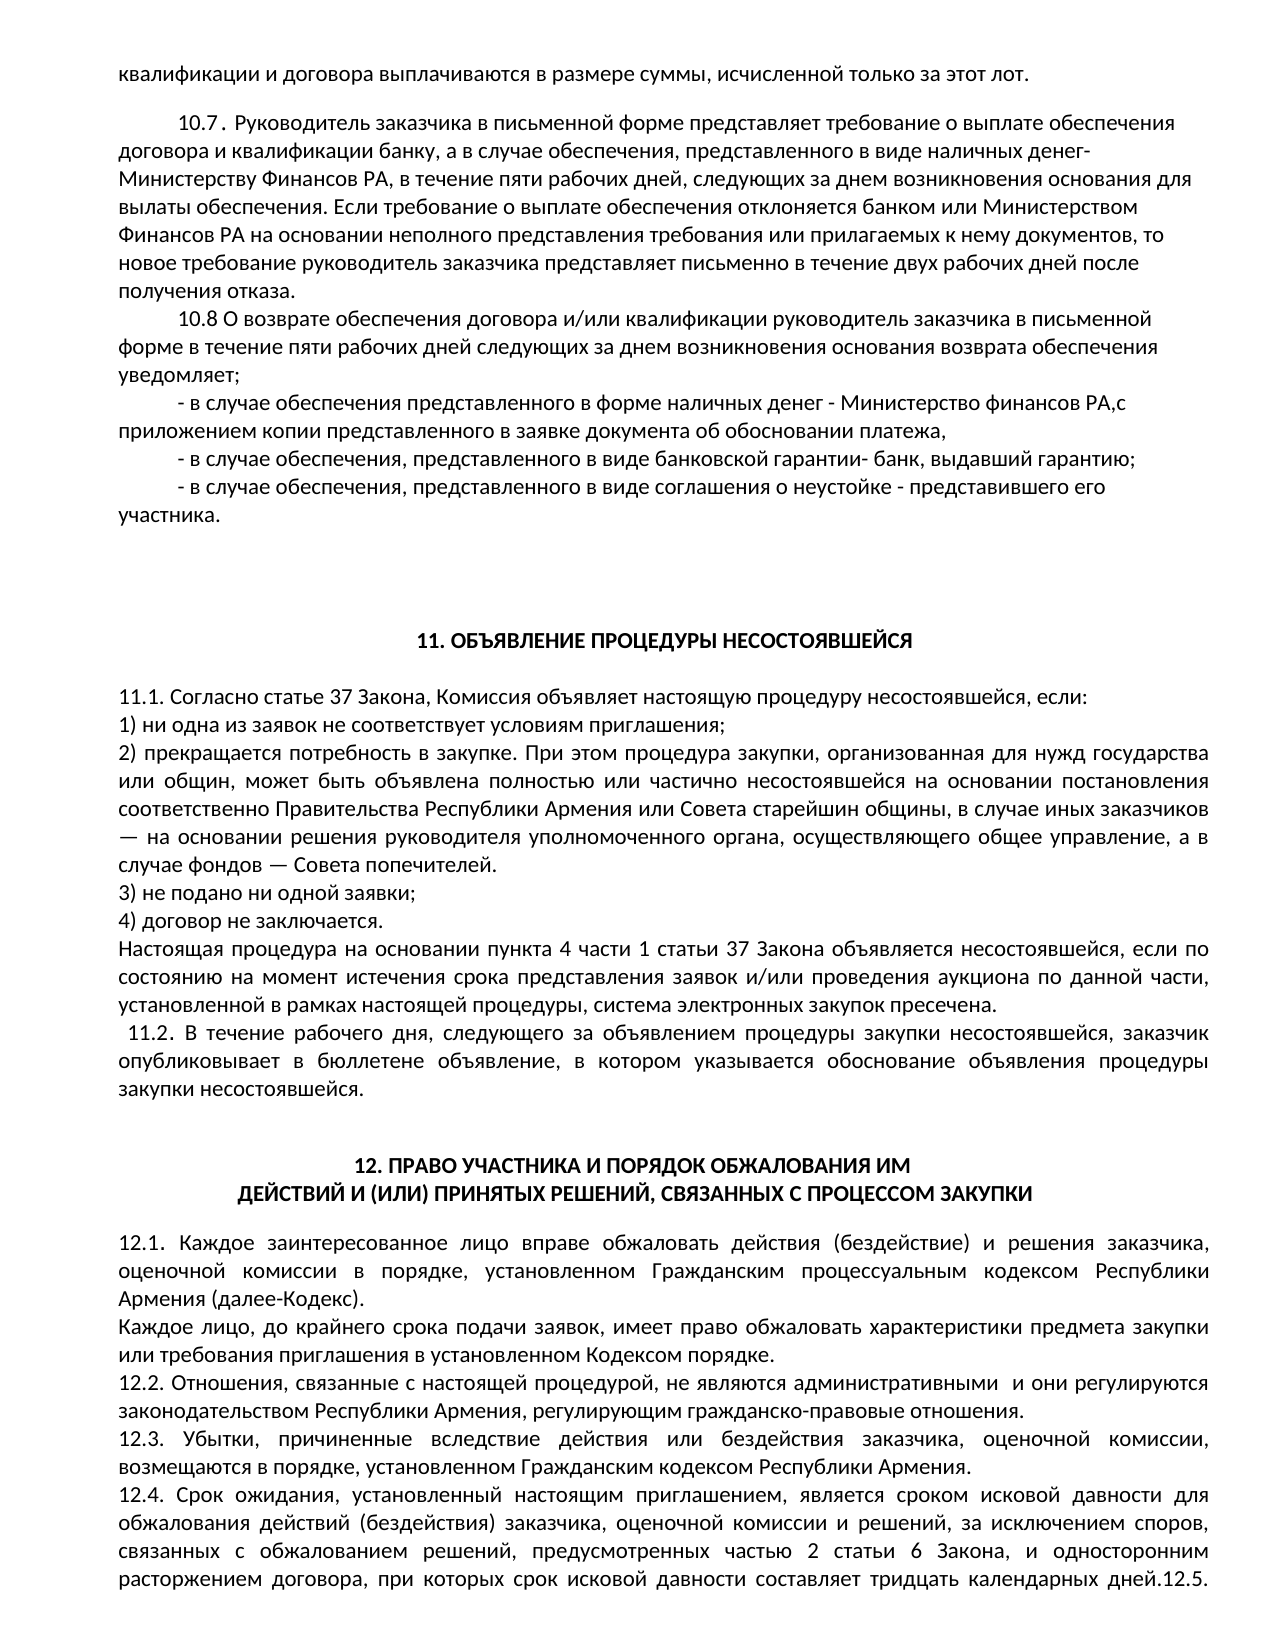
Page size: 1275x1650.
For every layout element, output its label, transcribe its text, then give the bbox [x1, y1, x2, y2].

text Каждое лицо, до крайнего срока подачи заявок, имеет право обжаловать характеристики предмета закупки или требования приглашения в установленном Кодексом порядке. [118, 1312, 1211, 1368]
text 3) не подано ни одной заявки; [118, 878, 1211, 906]
text 10.8 О возврате обеспечения договора и/или квалификации руководитель заказчика в письменной форме в течение пяти рабочих дней следующих за днем возникновения основания возврата обеспечения уведомляет; [118, 304, 1211, 388]
text 2) прекращается потребность в закупке. При этом процедура закупки, организованная для нужд государства или общин, может быть объявлена полностью или частично несостоявшейся на основании постановления соответственно Правительства Республики Армения или Совета старейшин общины, в случае иных заказчиков — на основании решения руководителя уполномоченного органа, осуществляющего общее управление, а в случае фондов — Совета попечителей. [118, 738, 1211, 878]
text 11.1. Согласно статье 37 Закона, Комиссия объявляет настоящую процедуру несостоявшейся, если: [118, 682, 1211, 710]
text 12. ПРАВО УЧАСТНИКА И ПОРЯДОК ОБЖАЛОВАНИЯ ИМ ДЕЙСТВИЙ И (ИЛИ) ПРИНЯТЫХ РЕШЕНИЙ, СВЯЗАННЫХ С ПРОЦЕССОМ ЗАКУПКИ [118, 1151, 1152, 1207]
text 12.3. Убытки, причиненные вследствие действия или бездействия заказчика, оценочной комиссии, возмещаются в порядке, установленном Гражданским кодексом Республики Армения. [118, 1424, 1211, 1480]
text - в случае обеспечения представленного в форме наличных денег - Министерство финансов РА,с приложением копии представленного в заявке документа об обосновании платежа, [118, 388, 1211, 444]
text 10.7․ Руководитель заказчика в письменной форме представляет требование о выплате обеспечения договора и квалификации банку, а в случае обеспечения, представленного в виде наличных денег- Министерству Финансов РА, в течение пяти рабочих дней, следующих за днем возникновения основания для вылаты обеспечения. Если требование о выплате обеспечения отклоняется банком или Министерством Финансов РА на основании неполного представления требования или прилагаемых к нему документов, то новое требование руководитель заказчика представляет письменно в течение двух рабочих дней после получения отказа. [118, 108, 1211, 304]
text 12.1․ Каждое заинтересованное лицо вправе обжаловать действия (бездействие) и решения заказчика, оценочной комиссии в порядке, установленном Гражданским процессуальным кодексом Республики Армения (далее-Кодекс). [118, 1228, 1211, 1312]
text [118, 1480, 1211, 1592]
text - в случае обеспечения, представленного в виде соглашения о неустойке - представившего его участника. [118, 472, 1211, 528]
text 11. ОБЪЯВЛЕНИЕ ПРОЦЕДУРЫ НЕСОСТОЯВШЕЙСЯ [118, 626, 1211, 654]
text 10.6.Если в рамках процедуры закупки, организованной по лотам заключенный договор расторгается по части какого-либо лота вследствие его неисполнения или ненадлежащего исполнения, то обеспечения квалификации и договора выплачиваются в размере суммы, исчисленной только за этот лот. [118, 59, 1211, 87]
text Настоящая процедура на основании пункта 4 части 1 статьи 37 Закона объявляется несостоявшейся, если по состоянию на момент истечения срока представления заявок и/или проведения аукциона по данной части, установленной в рамках настоящей процедуры, система электронных закупок пресечена. [118, 934, 1211, 1018]
text 1) ни одна из заявок не соответствует условиям приглашения; [118, 710, 1211, 738]
text - в случае обеспечения, представленного в виде банковской гарантии- банк, выдавший гарантию; [118, 444, 1211, 472]
text 4) договор не заключается. [118, 906, 1211, 934]
text 11.2․ В течение рабочего дня, следующего за объявлением процедуры закупки несостоявшейся, заказчик опубликовывает в бюллетене объявление, в котором указывается обоснование объявления процедуры закупки несостоявшейся. [118, 1018, 1211, 1102]
text 12.2. Отношения, связанные с настоящей процедурой, не являются административными и они регулируются законодательством Республики Армения, регулирующим гражданско-правовые отношения. [118, 1368, 1211, 1424]
